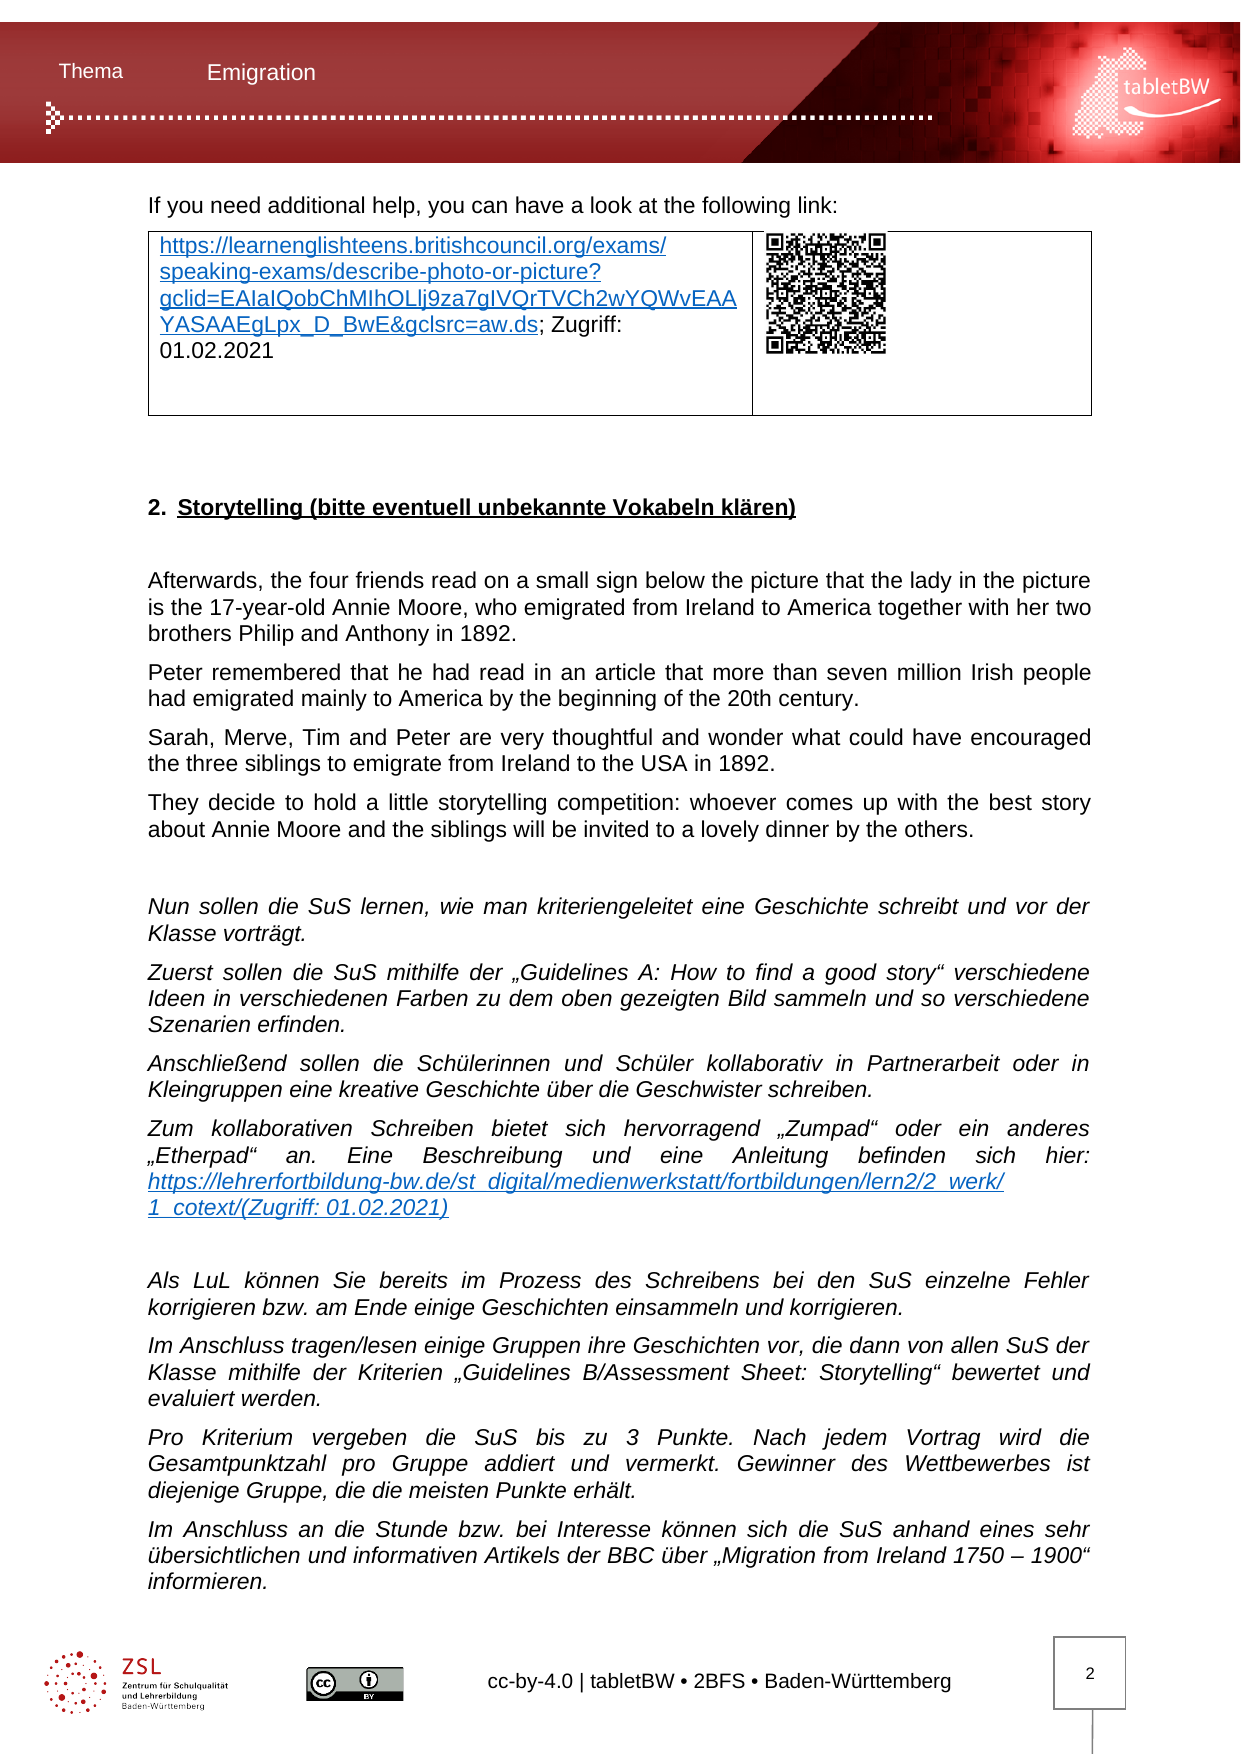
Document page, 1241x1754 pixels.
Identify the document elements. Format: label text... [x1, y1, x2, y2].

text Peter remembered that he had read in an article that more than seven million Irish people had emigrated mainly to America by the beginning of the 20th century. [148, 659, 1093, 712]
text Afterwards, the four friends read on a small sign below the picture that the lady in the picture is the 17-year-old Annie Moore, who emigrated from Ireland to America together with her two brothers Philip and Anthony in 1892. [148, 567, 1093, 646]
text Als LuL können Sie bereits im Prozess des Schreibens bei den SuS einzelne Fehler korrigieren bzw. am Ende einige Geschichten einsammeln und korrigieren. [148, 1267, 1093, 1320]
text Anschließend sollen die Schülerinnen und Schüler kollaborativ in Partnerarbeit oder in Kleingruppen eine kreative Geschichte über die Geschwister schreiben. [148, 1050, 1093, 1103]
picture [306, 1667, 404, 1701]
text Im Anschluss tragen/lesen einige Gruppen ihre Geschichten vor, die dann von allen SuS der Klasse mithilfe der Kriterien „Guidelines B/Assessment Sheet: Storytelling“ bewertet und evaluiert werden. [148, 1332, 1093, 1412]
text Sarah, Merve, Tim and Peter are very thoughtful and wonder what could have encouraged the three siblings to emigrate from Ireland to the USA in 1892. [148, 724, 1093, 777]
text If you need additional help, you can have a look at the following link: [148, 192, 1093, 218]
text Zum kollaborativen Schreiben bietet sich hervorragend „Zumpad“ oder ein anderes „Etherpad“ an. Eine Beschreibung und eine Anleitung befinden sich hier: https://lehrerfortbildung-bw.de/st_digital/medienwerkstatt/fortbildungen/lern2/2_werk/1_cotext/(Zugriff: 01.02.2021) [148, 1115, 1093, 1221]
table_header [753, 232, 1091, 415]
table_header https://learnenglishteens.britishcouncil.org/exams/speaking-exams/describe-photo-or-picture?gclid=EAIaIQobChMIhOLlj9za7gIVQrTVCh2wYQWvEAAYASAAEgLpx_D_BwE&gclsrc=aw.ds; Zugriff: 01.02.2021 [149, 232, 752, 415]
text They decide to hold a little storytelling competition: whoever comes up with the best story about Annie Moore and the siblings will be invited to a lovely dinner by the others. [148, 789, 1093, 842]
text Im Anschluss an die Stunde bzw. bei Interesse können sich die SuS anhand eines sehr übersichtlichen und informativen Artikels der BBC über „Migration from Ireland 1750 – 1900“ informieren. [148, 1516, 1093, 1595]
picture [28, 1635, 244, 1714]
text Zuerst sollen die SuS mithilfe der „Guidelines A: How to find a good story“ verschiedene Ideen in verschiedenen Farben zu dem oben gezeigten Bild sammeln und so verschiedene Szenarien erfinden. [148, 958, 1093, 1038]
picture [0, 22, 1241, 163]
text Pro Kriterium vergeben die SuS bis zu 3 Punkte. Nach jedem Vortrag wird die Gesamtpunktzahl pro Gruppe addiert und vermerkt. Gewinner des Wettbewerbes ist diejenige Gruppe, die die meisten Punkte erhält. [148, 1424, 1093, 1503]
picture [764, 231, 888, 356]
list Storytelling (bitte eventuell unbekannte Vokabeln klären) [148, 494, 1093, 520]
text Nun sollen die SuS lernen, wie man kriteriengeleitet eine Geschichte schreibt und vor der Klasse vorträgt. [148, 893, 1093, 946]
